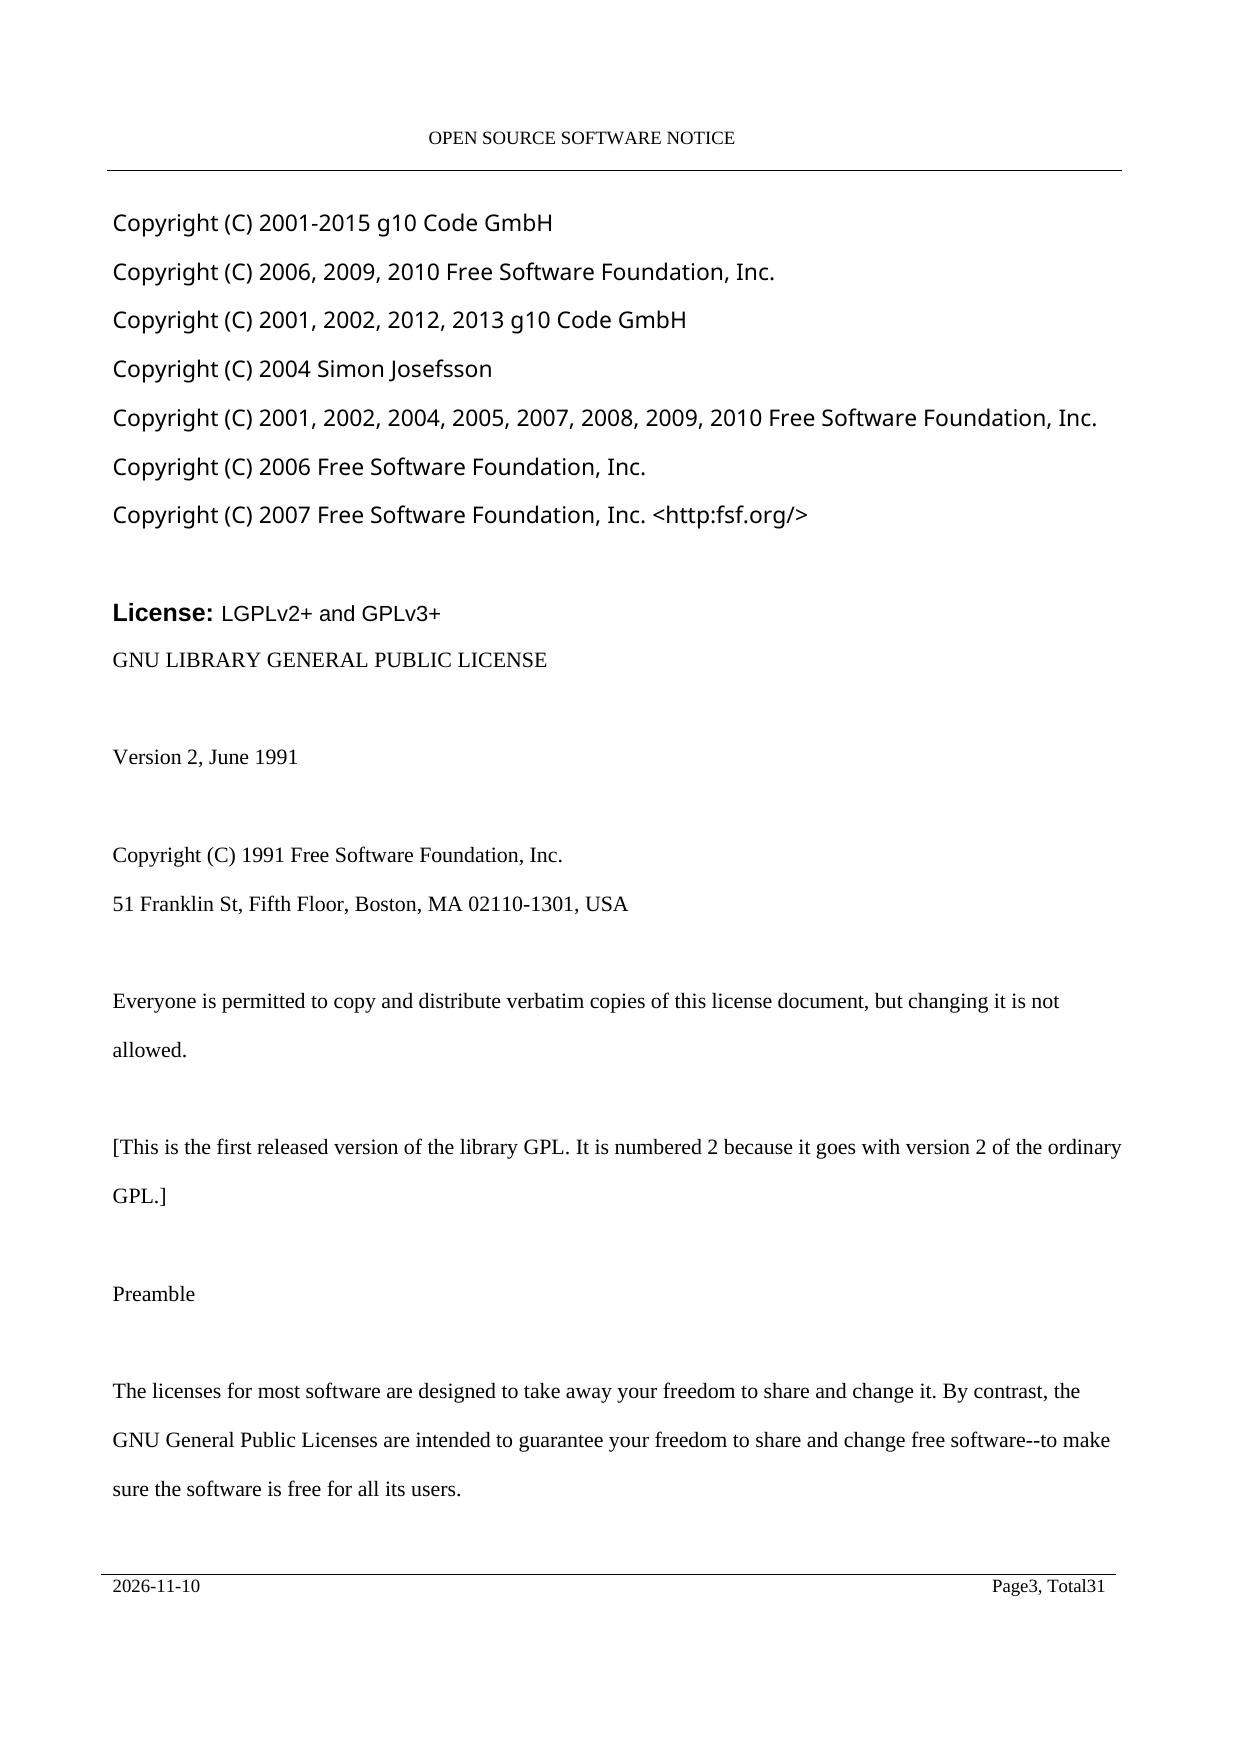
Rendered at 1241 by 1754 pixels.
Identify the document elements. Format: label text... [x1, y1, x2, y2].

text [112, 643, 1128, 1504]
text License: LGPLv2+ and GPLv3+ [112, 596, 1128, 629]
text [112, 206, 1128, 580]
